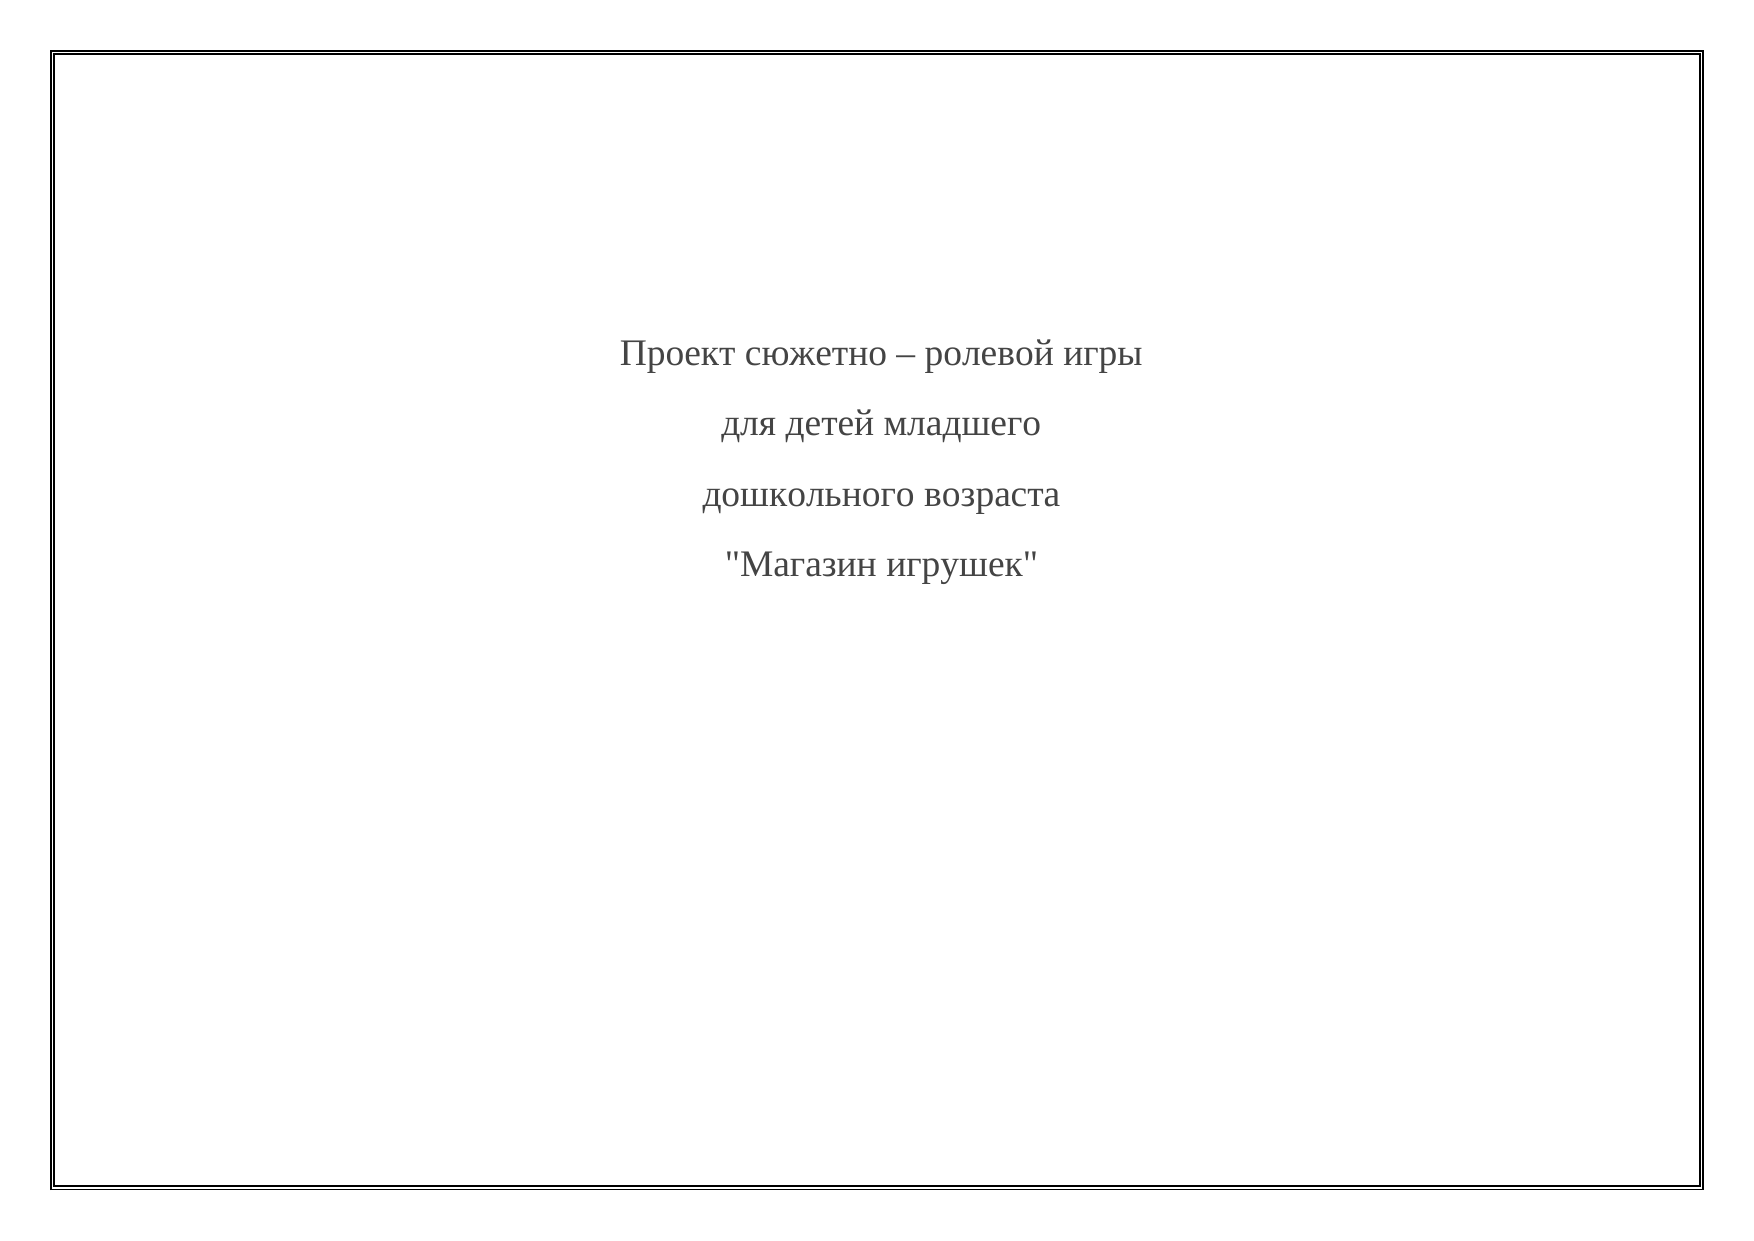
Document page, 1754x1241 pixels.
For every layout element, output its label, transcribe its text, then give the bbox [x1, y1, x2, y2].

text Проект сюжетно – ролевой игры [75, 330, 1687, 373]
text "Магазин игрушек" [75, 541, 1687, 584]
text для детей младшего [75, 401, 1687, 444]
text дошкольного возраста [75, 471, 1687, 514]
